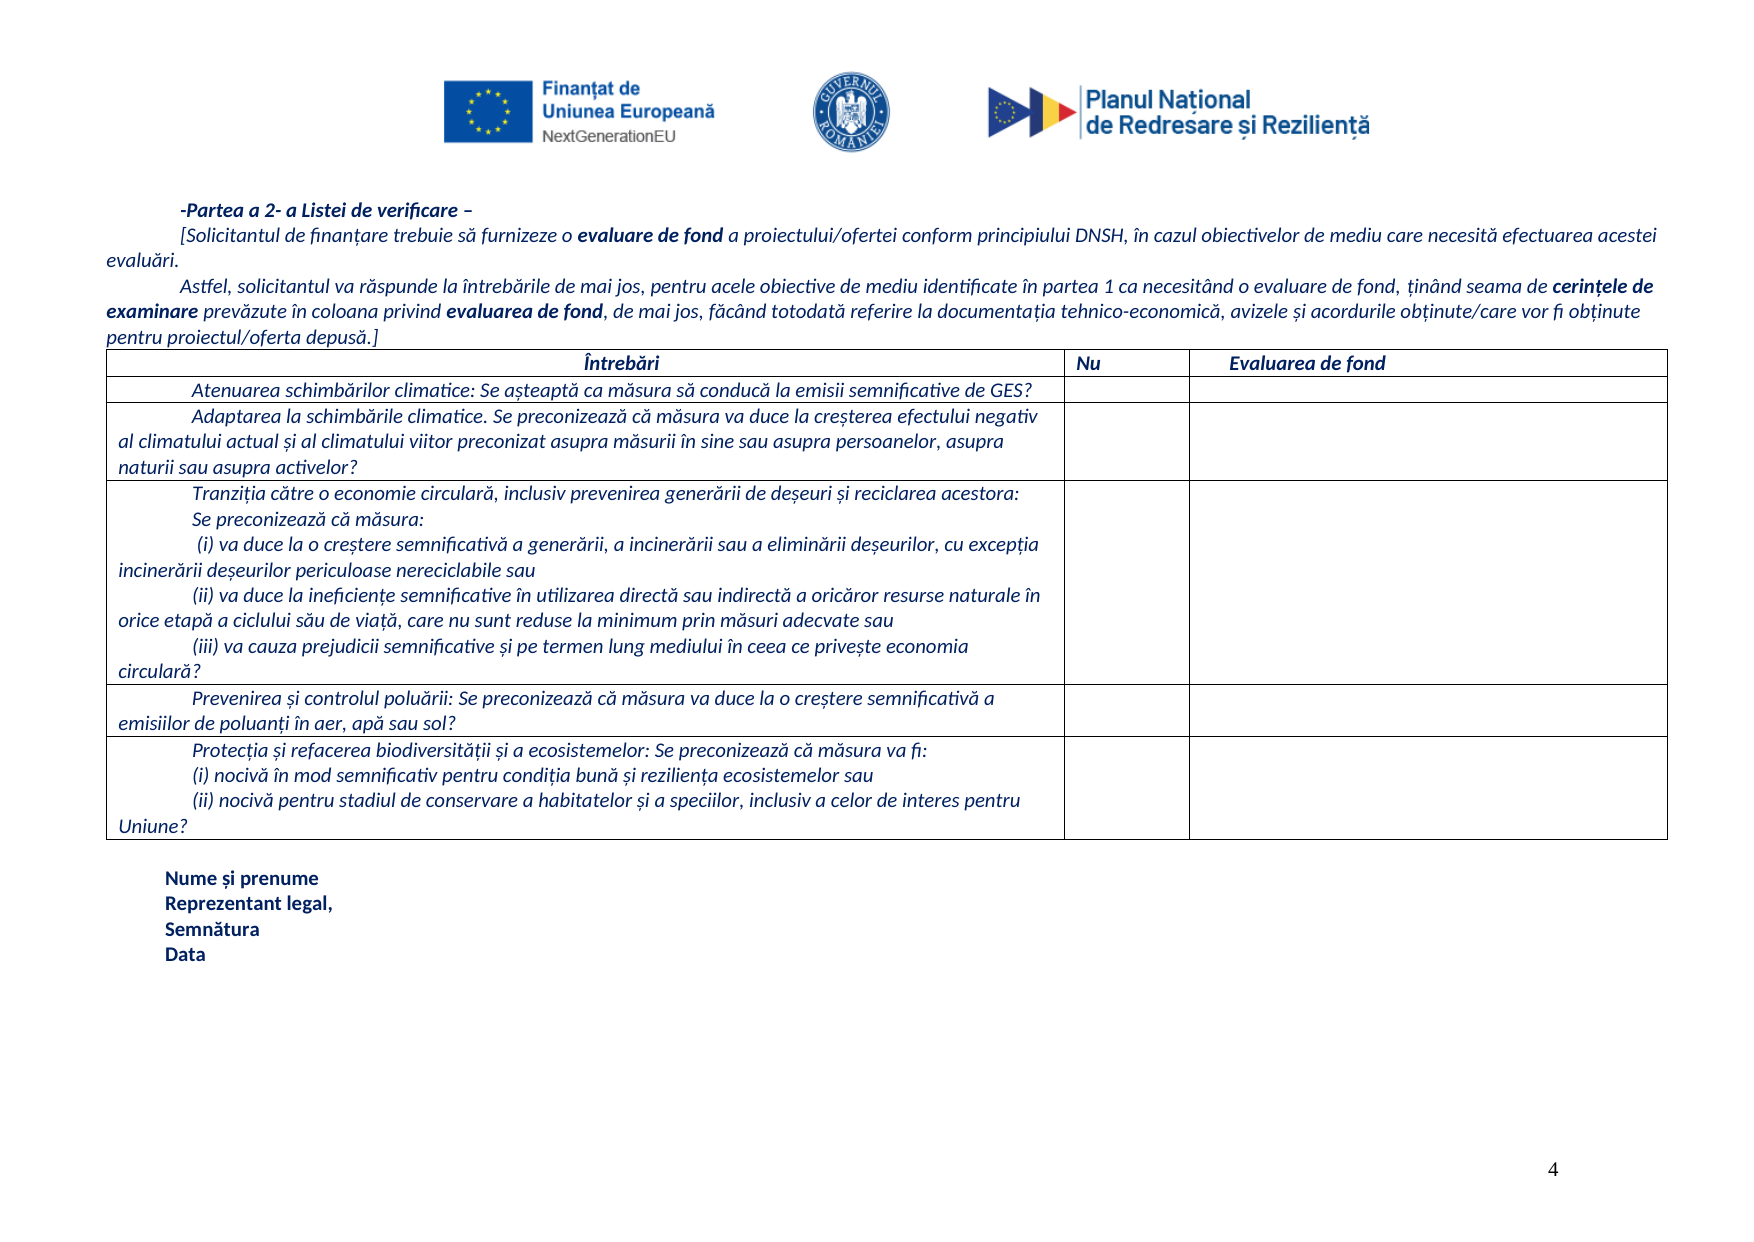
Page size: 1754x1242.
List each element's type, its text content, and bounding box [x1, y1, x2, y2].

table_header Întrebări [107, 350, 1064, 376]
text [Solicitantul de finanţare trebuie să furnizeze o evaluare de fond a proiectului/ofertei conform principiului DNSH, în cazul obiectivelor de mediu care necesită efectuarea acestei evaluări. [106, 222, 1666, 273]
text Nume și prenume [91, 865, 1741, 890]
text -Partea a 2- a Listei de verificare – [106, 197, 1666, 222]
table_cell [1065, 737, 1189, 838]
table_cell [1190, 685, 1667, 736]
table_cell Atenuarea schimbărilor climatice: Se așteaptă ca măsura să conducă la emisii semnificative de GES? [107, 377, 1064, 402]
table_cell [1190, 377, 1667, 402]
table_cell Prevenirea și controlul poluării: Se preconizează că măsura va duce la o creștere semnificativă a emisiilor de poluanți în aer, apă sau sol? [107, 685, 1064, 736]
table_cell [1190, 481, 1667, 684]
table_cell [1065, 377, 1189, 402]
table_cell Tranziția către o economie circulară, inclusiv prevenirea generării de deșeuri și reciclarea acestora: Se preconizează că măsura: (i) va duce la o creștere semnificativă a generării, a incinerării sau a eliminării deșeurilor, cu excepția incinerării deșeurilor periculoase nereciclabile sau (ii) va duce la ineficiențe semnificative în utilizarea directă sau indirectă a oricăror resurse naturale în orice etapă a ciclului său de viață, care nu sunt reduse la minimum prin măsuri adecvate sau (iii) va cauza prejudicii semnificative și pe termen lung mediului în ceea ce privește economia circulară? [107, 481, 1064, 684]
text Astfel, solicitantul va răspunde la întrebările de mai jos, pentru acele obiective de mediu identificate în partea 1 ca necesitând o evaluare de fond, ţinând seama de cerinţele de examinare prevăzute în coloana privind evaluarea de fond, de mai jos, făcând totodată referire la documentaţia tehnico-economică, avizele şi acordurile obţinute/care vor fi obţinute pentru proiectul/oferta depusă.] [106, 273, 1666, 349]
table_cell [1065, 685, 1189, 736]
table_cell [1190, 403, 1667, 479]
table_cell Adaptarea la schimbările climatice. Se preconizează că măsura va duce la creșterea efectului negativ al climatului actual și al climatului viitor preconizat asupra măsurii în sine sau asupra persoanelor, asupra naturii sau asupra activelor? [107, 403, 1064, 479]
text Data [91, 941, 1741, 967]
table_cell [1065, 481, 1189, 684]
table_header Evaluarea de fond [1190, 350, 1667, 376]
text Reprezentant legal, [91, 890, 1741, 916]
table_cell [1065, 403, 1189, 479]
table_header Nu [1065, 350, 1189, 376]
text Semnătura [91, 916, 1741, 941]
table_cell [1190, 737, 1667, 838]
table_cell Protecția și refacerea biodiversității și a ecosistemelor: Se preconizează că măsura va fi: (i) nocivă în mod semnificativ pentru condiția bună și reziliența ecosistemelor sau (ii) nocivă pentru stadiul de conservare a habitatelor și a speciilor, inclusiv a celor de interes pentru Uniune? [107, 737, 1064, 838]
